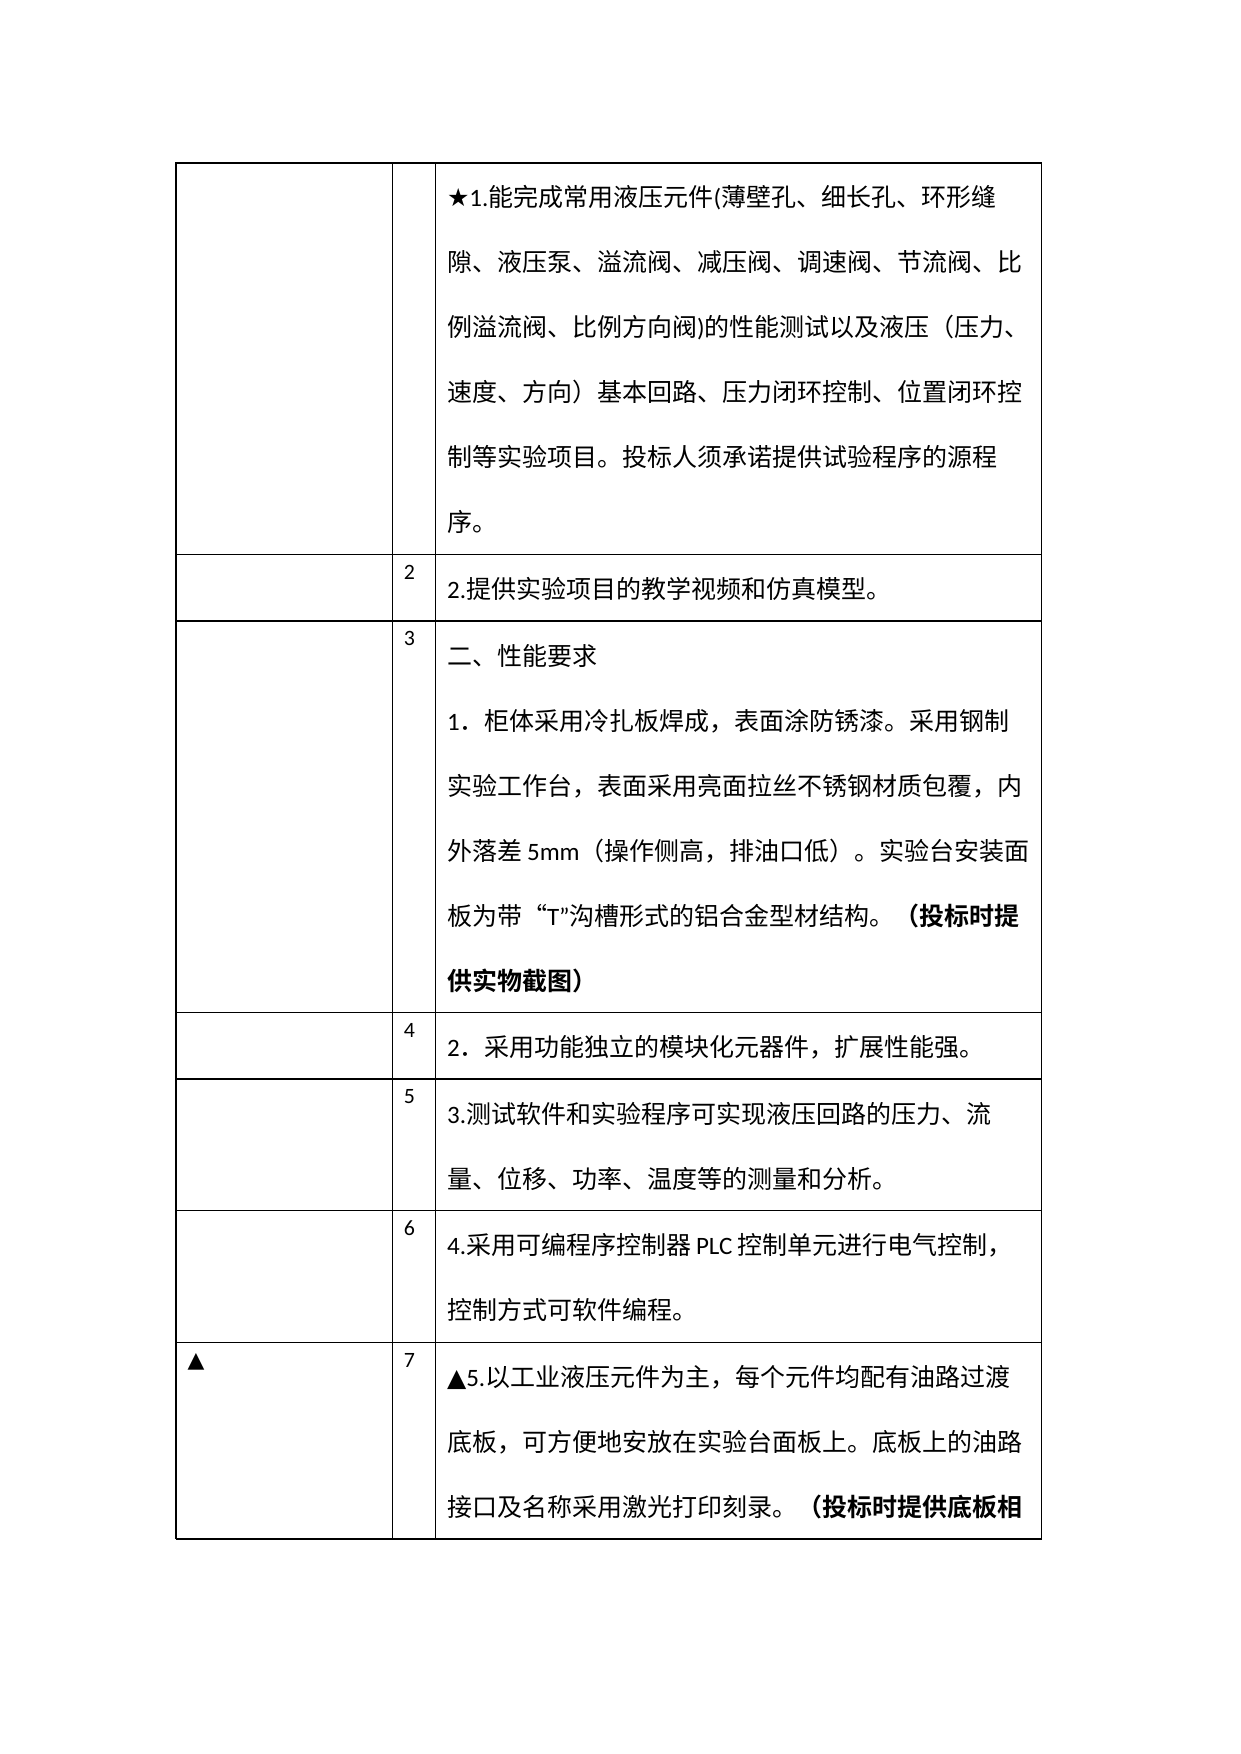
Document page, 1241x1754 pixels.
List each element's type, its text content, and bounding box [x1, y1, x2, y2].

table_cell 2 [393, 555, 435, 620]
table_cell [177, 555, 392, 620]
table_cell 1 [393, 164, 435, 553]
table_cell [177, 1013, 392, 1078]
table_cell [177, 1080, 392, 1210]
table_cell 6 [393, 1211, 435, 1341]
table_cell 4.采用可编程序控制器PLC控制单元进行电气控制，控制方式可软件编程。 [436, 1211, 1041, 1341]
table_cell 5 [393, 1080, 435, 1210]
table_cell 2．采用功能独立的模块化元器件，扩展性能强。 [436, 1013, 1041, 1078]
table_cell [177, 622, 392, 1012]
table_cell 4 [393, 1013, 435, 1078]
table_cell 3.测试软件和实验程序可实现液压回路的压力、流量、位移、功率、温度等的测量和分析。 [436, 1080, 1041, 1210]
table_cell ★ [177, 164, 392, 553]
table_cell ▲ [177, 1343, 392, 1538]
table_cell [436, 164, 1041, 553]
table_cell 7 [393, 1343, 435, 1538]
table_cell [436, 1343, 1041, 1538]
table_cell [177, 1211, 392, 1341]
table_cell 3 [393, 622, 435, 1012]
table_cell 二、性能要求 1．柜体采用冷扎板焊成，表面涂防锈漆。采用钢制实验工作台，表面采用亮面拉丝不锈钢材质包覆，内外落差5mm（操作侧高，排油口低）。实验台安装面板为带“T”沟槽形式的铝合金型材结构。（投标时提供实物截图） [436, 622, 1041, 1012]
table_cell 2.提供实验项目的教学视频和仿真模型。 [436, 555, 1041, 620]
